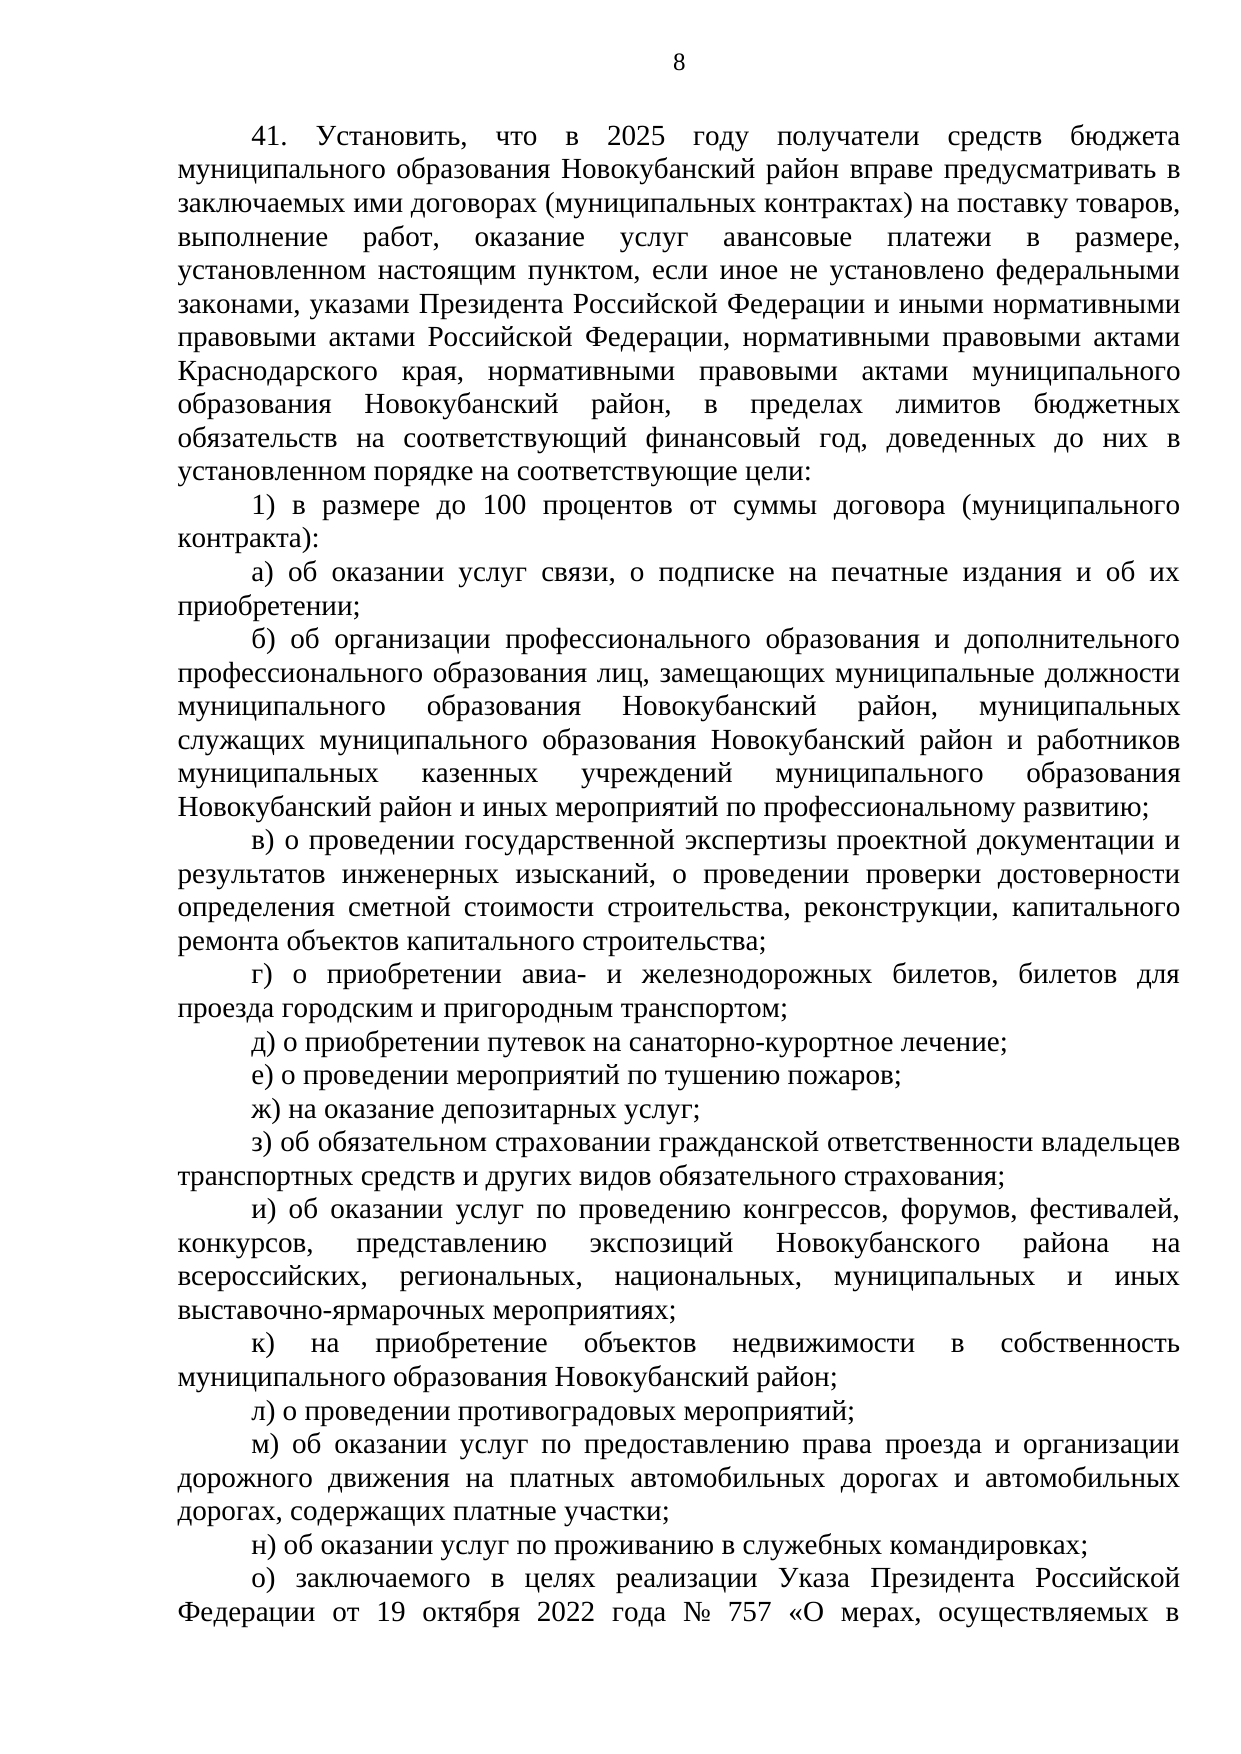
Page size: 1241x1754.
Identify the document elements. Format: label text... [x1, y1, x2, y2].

text ж) на оказание депозитарных услуг; [177, 1091, 1181, 1124]
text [177, 1560, 1181, 1627]
text 1) в размере до 100 процентов от суммы договора (муниципального контракта): [177, 487, 1181, 554]
text м) об оказании услуг по предоставлению права проезда и организации дорожного движения на платных автомобильных дорогах и автомобильных дорогах, содержащих платные участки; [177, 1426, 1181, 1527]
text л) о проведении противоградовых мероприятий; [177, 1393, 1181, 1426]
text и) об оказании услуг по проведению конгрессов, форумов, фестивалей, конкурсов, представлению экспозиций Новокубанского района на всероссийских, региональных, национальных, муниципальных и иных выставочно-ярмарочных мероприятиях; [177, 1191, 1181, 1326]
text д) о приобретении путевок на санаторно-курортное лечение; [177, 1024, 1181, 1057]
text в) о проведении государственной экспертизы проектной документации и результатов инженерных изысканий, о проведении проверки достоверности определения сметной стоимости строительства, реконструкции, капитального ремонта объектов капитального строительства; [177, 822, 1181, 957]
text е) о проведении мероприятий по тушению пожаров; [177, 1057, 1181, 1091]
text н) об оказании услуг по проживанию в служебных командировках; [177, 1527, 1181, 1560]
text з) об обязательном страховании гражданской ответственности владельцев транспортных средств и других видов обязательного страхования; [177, 1124, 1181, 1191]
text 41. Установить, что в 2025 году получатели средств бюджета муниципального образования Новокубанский район вправе предусматривать в заключаемых ими договорах (муниципальных контрактах) на поставку товаров, выполнение работ, оказание услуг авансовые платежи в размере, установленном настоящим пунктом, если иное не установлено федеральными законами, указами Президента Российской Федерации и иными нормативными правовыми актами Российской Федерации, нормативными правовыми актами Краснодарского края, нормативными правовыми актами муниципального образования Новокубанский район, в пределах лимитов бюджетных обязательств на соответствующий финансовый год, доведенных до них в установленном порядке на соответствующие цели: [177, 118, 1181, 487]
text г) о приобретении авиа- и железнодорожных билетов, билетов для проезда городским и пригородным транспортом; [177, 957, 1181, 1024]
text б) об организации профессионального образования и дополнительного профессионального образования лиц, замещающих муниципальные должности муниципального образования Новокубанский район, муниципальных служащих муниципального образования Новокубанский район и работников муниципальных казенных учреждений муниципального образования Новокубанский район и иных мероприятий по профессиональному развитию; [177, 621, 1181, 822]
text к) на приобретение объектов недвижимости в собственность муниципального образования Новокубанский район; [177, 1326, 1181, 1393]
text а) об оказании услуг связи, о подписке на печатные издания и об их приобретении; [177, 554, 1181, 621]
